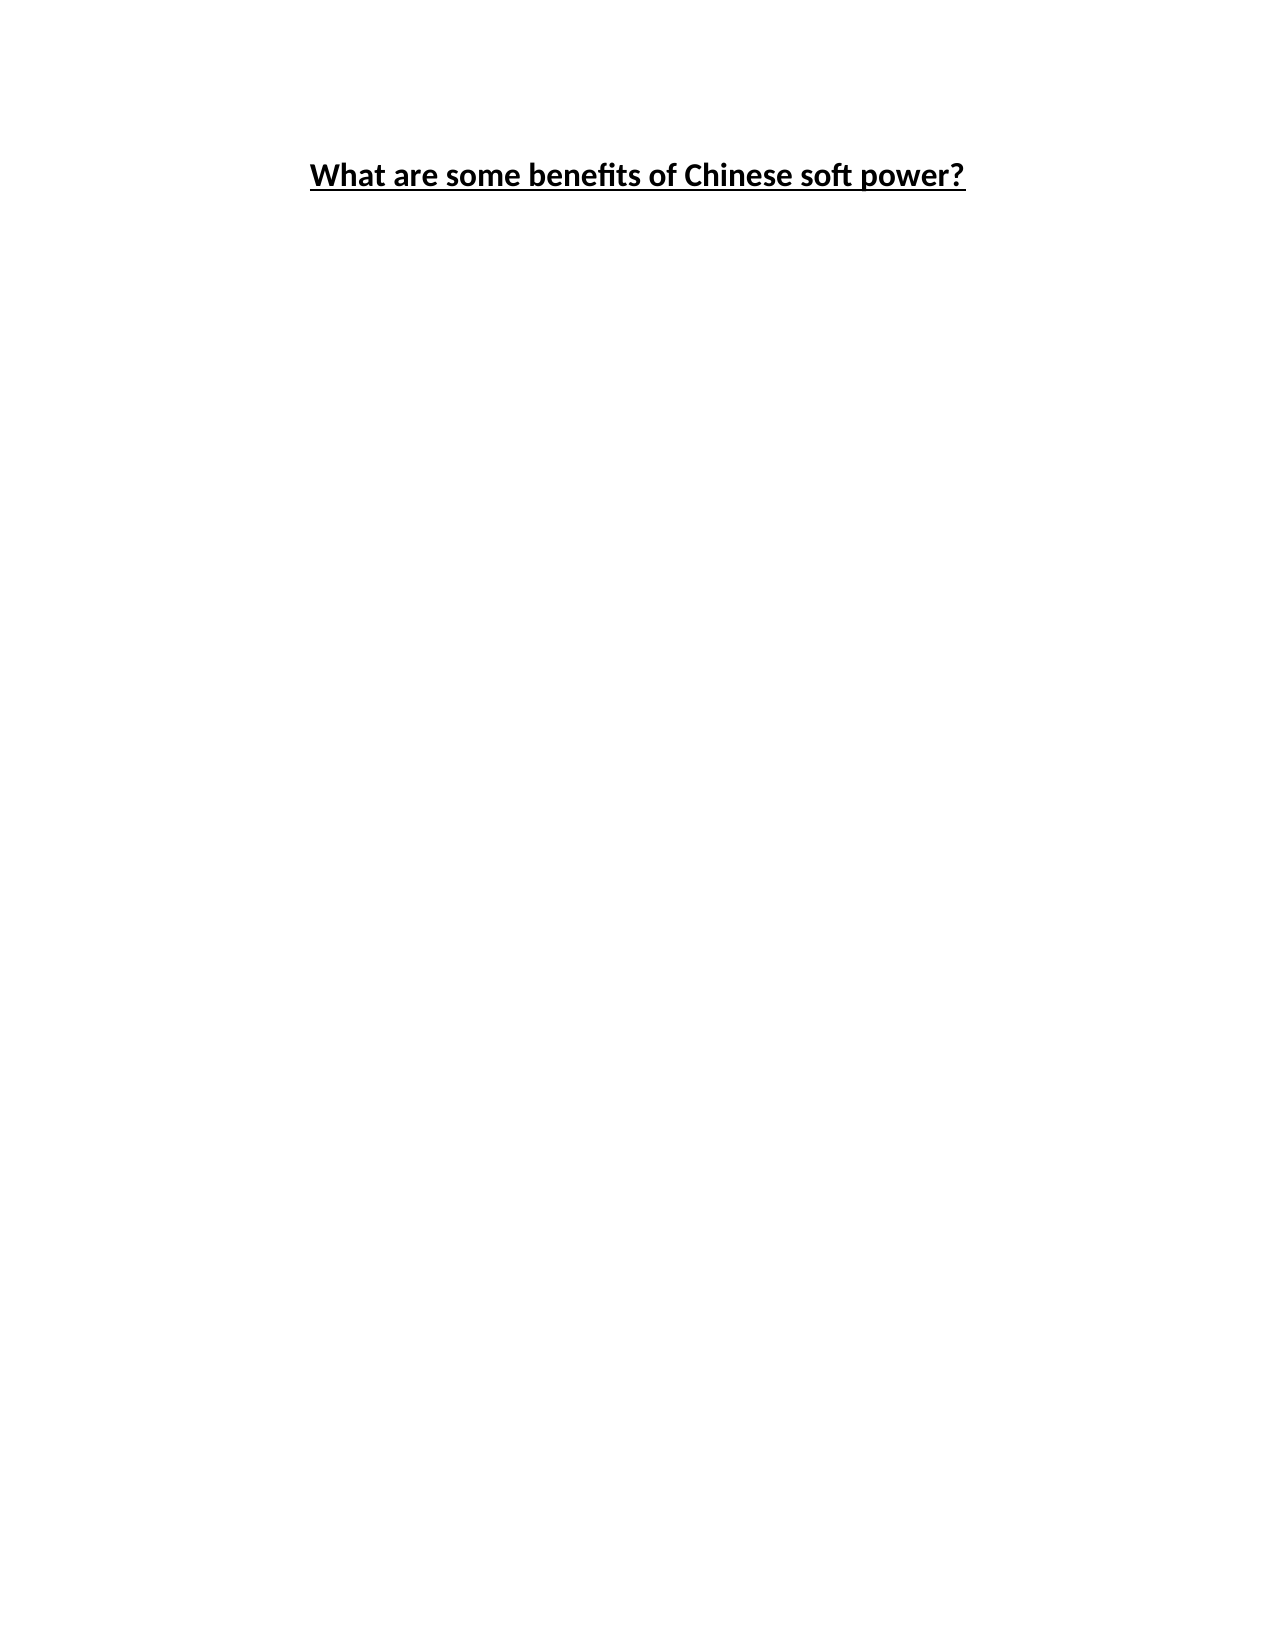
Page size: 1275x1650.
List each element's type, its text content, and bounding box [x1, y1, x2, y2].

subtitle What are some benefits of Chinese soft power? [150, 154, 1125, 195]
